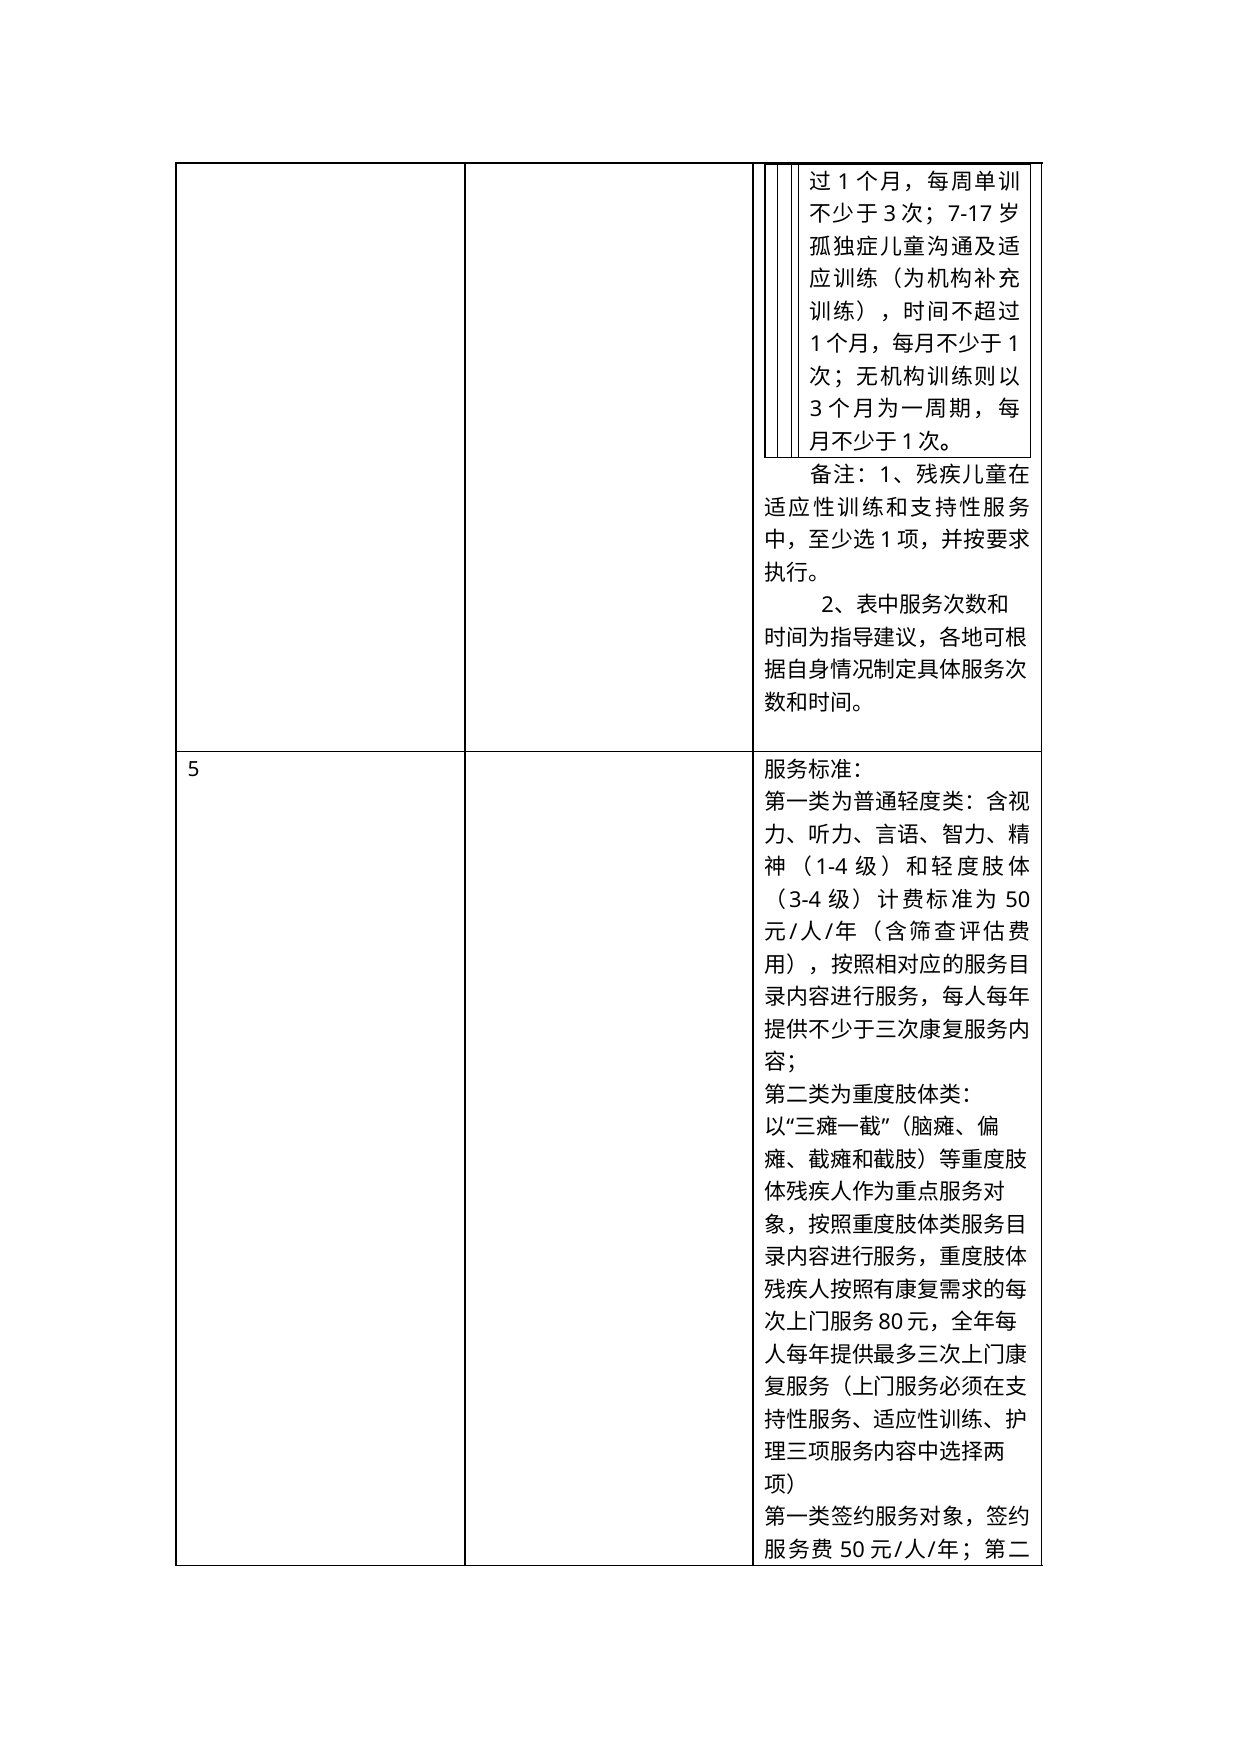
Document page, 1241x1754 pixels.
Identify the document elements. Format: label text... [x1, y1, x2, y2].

table_cell [466, 164, 752, 751]
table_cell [754, 752, 1041, 1565]
table_cell [466, 752, 752, 1565]
table_cell 5 [177, 752, 464, 1565]
table_cell 4 [177, 164, 464, 751]
